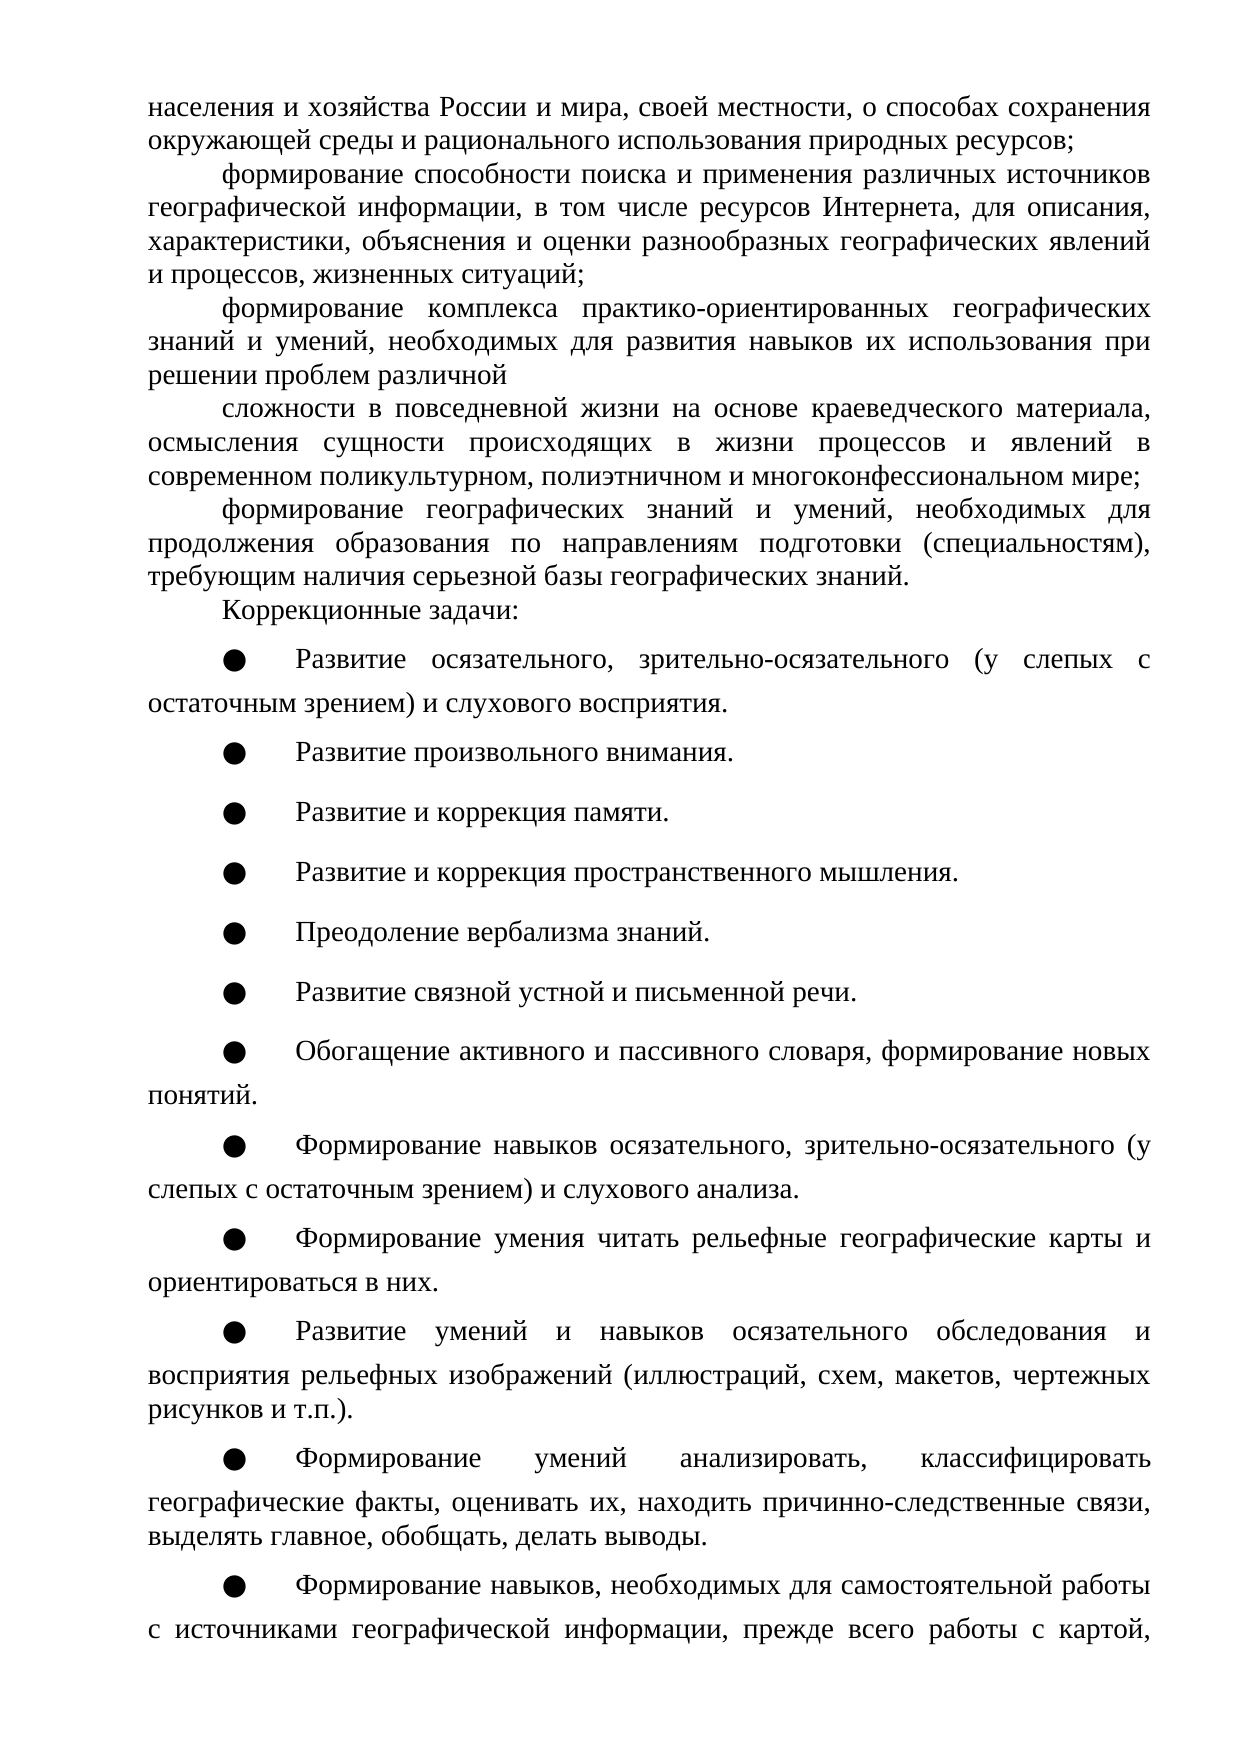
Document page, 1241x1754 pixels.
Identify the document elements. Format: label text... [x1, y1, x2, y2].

text формирование географических знаний и умений, необходимых для продолжения образования по направлениям подготовки (специальностям), требующим наличия серьезной базы географических знаний. [148, 491, 1152, 592]
text формирование комплекса практико-ориентированных географических знаний и умений, необходимых для развития навыков их использования при решении проблем различной [148, 290, 1152, 391]
list Формирование навыков осязательного, зрительно-осязательного (у слепых с остаточным зрением) и слухового анализа. [148, 1111, 1152, 1204]
list Формирование умения читать рельефные географические карты и ориентироваться в них. [148, 1204, 1152, 1298]
list Развитие произвольного внимания. [148, 719, 1152, 778]
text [148, 89, 1152, 156]
text сложности в повседневной жизни на основе краеведческого материала, осмысления сущности происходящих в жизни процессов и явлений в современном поликультурном, полиэтничном и многоконфессиональном мире; [148, 391, 1152, 491]
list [148, 1551, 1152, 1645]
text Коррекционные задачи: [148, 592, 1152, 625]
list Развитие и коррекция пространственного мышления. [148, 838, 1152, 898]
list Развитие связной устной и письменной речи. [148, 958, 1152, 1018]
text формирование способности поиска и применения различных источников географической информации, в том числе ресурсов Интернета, для описания, характеристики, объяснения и оценки разнообразных географических явлений и процессов, жизненных ситуаций; [148, 156, 1152, 290]
list Преодоление вербализма знаний. [148, 898, 1152, 958]
list Развитие осязательного, зрительно-осязательного (у слепых с остаточным зрением) и слухового восприятия. [148, 625, 1152, 719]
list Формирование умений анализировать, классифицировать географические факты, оценивать их, находить причинно-следственные связи, выделять главное, обобщать, делать выводы. [148, 1424, 1152, 1551]
list Обогащение активного и пассивного словаря, формирование новых понятий. [148, 1018, 1152, 1111]
list Развитие умений и навыков осязательного обследования и восприятия рельефных изображений (иллюстраций, схем, макетов, чертежных рисунков и т.п.). [148, 1298, 1152, 1424]
list Развитие и коррекция памяти. [148, 778, 1152, 838]
